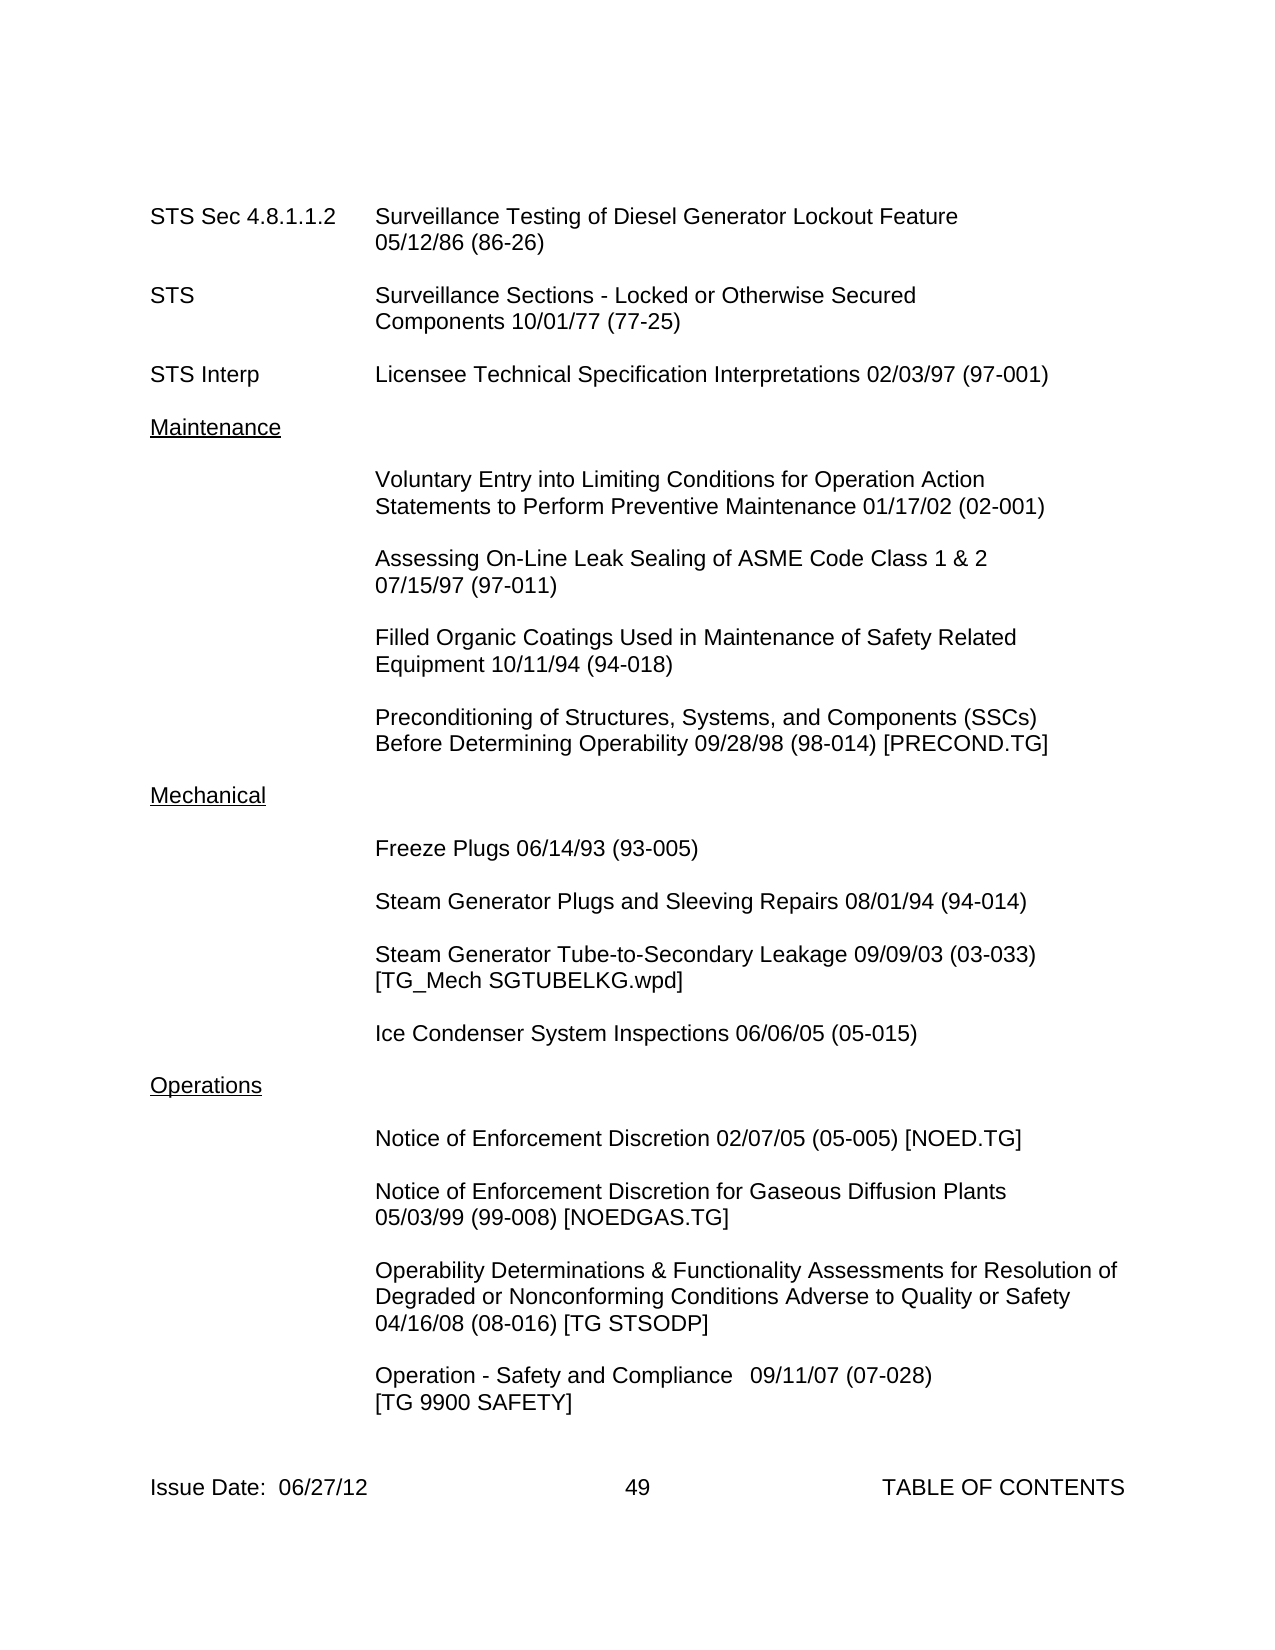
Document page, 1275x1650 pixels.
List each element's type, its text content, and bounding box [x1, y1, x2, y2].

text STS Interp Licensee Technical Specification Interpretations 02/03/97 (97-001) [150, 361, 1125, 387]
text Preconditioning of Structures, Systems, and Components (SSCs) [150, 703, 1125, 730]
text Statements to Perform Preventive Maintenance 01/17/02 (02-001) [150, 493, 1125, 519]
text Steam Generator Plugs and Sleeving Repairs 08/01/94 (94-014) [150, 888, 1125, 914]
text STS Surveillance Sections - Locked or Otherwise Secured [150, 282, 1125, 308]
text Freeze Plugs 06/14/93 (93-005) [150, 835, 1125, 862]
text [TG_Mech SGTUBELKG.wpd] [150, 967, 1125, 993]
text Filled Organic Coatings Used in Maintenance of Safety Related [225, 624, 1125, 651]
text Notice of Enforcement Discretion 02/07/05 (05-005) [NOED.TG] [150, 1125, 1125, 1151]
text Operations [150, 1072, 1125, 1099]
text Notice of Enforcement Discretion for Gaseous Diffusion Plants [150, 1178, 1125, 1204]
text Equipment 10/11/94 (94-018) [150, 651, 1125, 677]
text Components 10/01/77 (77-25) [150, 308, 1125, 334]
text 07/15/97 (97-011) [150, 572, 1125, 598]
text STS Sec 4.8.1.1.2 Surveillance Testing of Diesel Generator Lockout Feature [150, 203, 1125, 229]
text Assessing On-Line Leak Sealing of ASME Code Class 1 & 2 [150, 545, 1125, 572]
text 05/03/99 (99-008) [NOEDGAS.TG] [150, 1204, 1125, 1231]
text Ice Condenser System Inspections 06/06/05 (05-015) [150, 1020, 1125, 1046]
text Maintenance [150, 413, 1125, 440]
text Before Determining Operability 09/28/98 (98-014) [PRECOND.TG] [375, 730, 1125, 756]
text 05/12/86 (86-26) [150, 229, 1125, 255]
text Voluntary Entry into Limiting Conditions for Operation Action [150, 466, 1125, 493]
text Mechanical [150, 782, 1125, 809]
text Operability Determinations & Functionality Assessments for Resolution of Degraded or Nonconforming Conditions Adverse to Quality or Safety 04/16/08 (08-016) [TG STSODP] [150, 1257, 1125, 1336]
text Operation - Safety and Compliance 09/11/07 (07-028) [150, 1362, 1125, 1389]
text [TG 9900 SAFETY] [150, 1389, 1125, 1415]
text Steam Generator Tube-to-Secondary Leakage 09/09/03 (03-033) [150, 941, 1125, 967]
